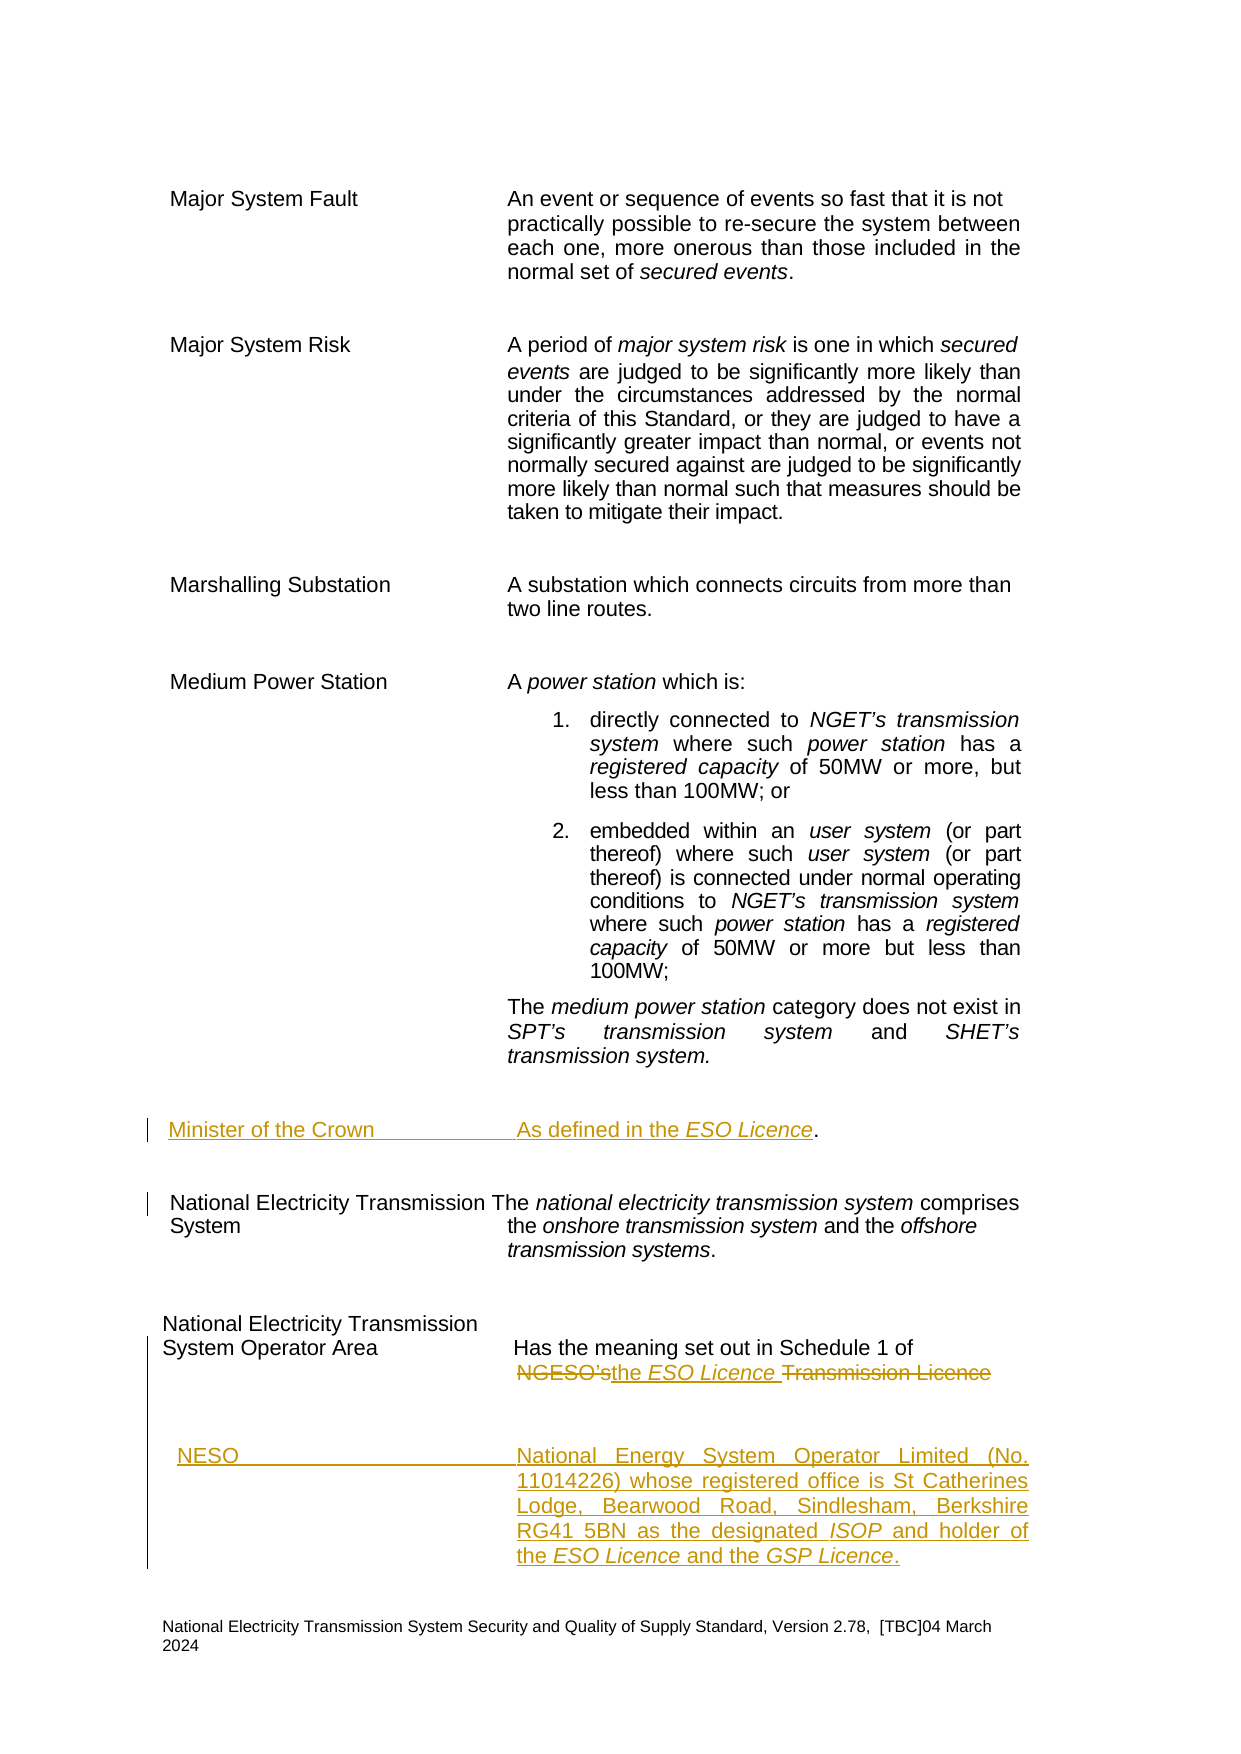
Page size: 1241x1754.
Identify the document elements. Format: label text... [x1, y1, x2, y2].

text System the onshore transmission system and the offshore [169, 1216, 1029, 1238]
text The medium power station category does not exist in SPT’s transmission system and SHET’s transmission system. [507, 995, 1021, 1068]
text Major System Risk A period of major system risk is one in which secured [169, 334, 1029, 357]
text transmission systems. [507, 1238, 1029, 1262]
text System Operator Area Has the meaning set out in Schedule 1 of [162, 1336, 1029, 1385]
text National Electricity Transmission The national electricity transmission system comprises [169, 1192, 1029, 1216]
list embedded within an user system (or part thereof) where such user system (or part thereof) is connected under normal operating conditions to NGET’s transmission system where such power station has a registered capacity of 50MW or more but less than 100MW; [552, 819, 1021, 983]
text National Electricity Transmission [162, 1312, 1029, 1336]
text Medium Power Station A power station which is: [169, 671, 1029, 694]
text Marshalling Substation A substation which connects circuits from more than [169, 572, 1029, 597]
text practically possible to re-secure the system between each one, more onerous than those included in the normal set of secured events. [507, 212, 1021, 284]
text . [162, 1118, 1029, 1142]
list directly connected to NGET’s transmission system where such power station has a registered capacity of 50MW or more, but less than 100MW; or [552, 709, 1021, 803]
text Major System Fault An event or sequence of events so fast that it is not [169, 187, 1029, 212]
text two line routes. [507, 597, 1029, 621]
text events are judged to be significantly more likely than under the circumstances addressed by the normal criteria of this Standard, or they are judged to have a significantly greater impact than normal, or events not normally secured against are judged to be significantly more likely than normal such that measures should be taken to mitigate their impact. [507, 360, 1021, 524]
